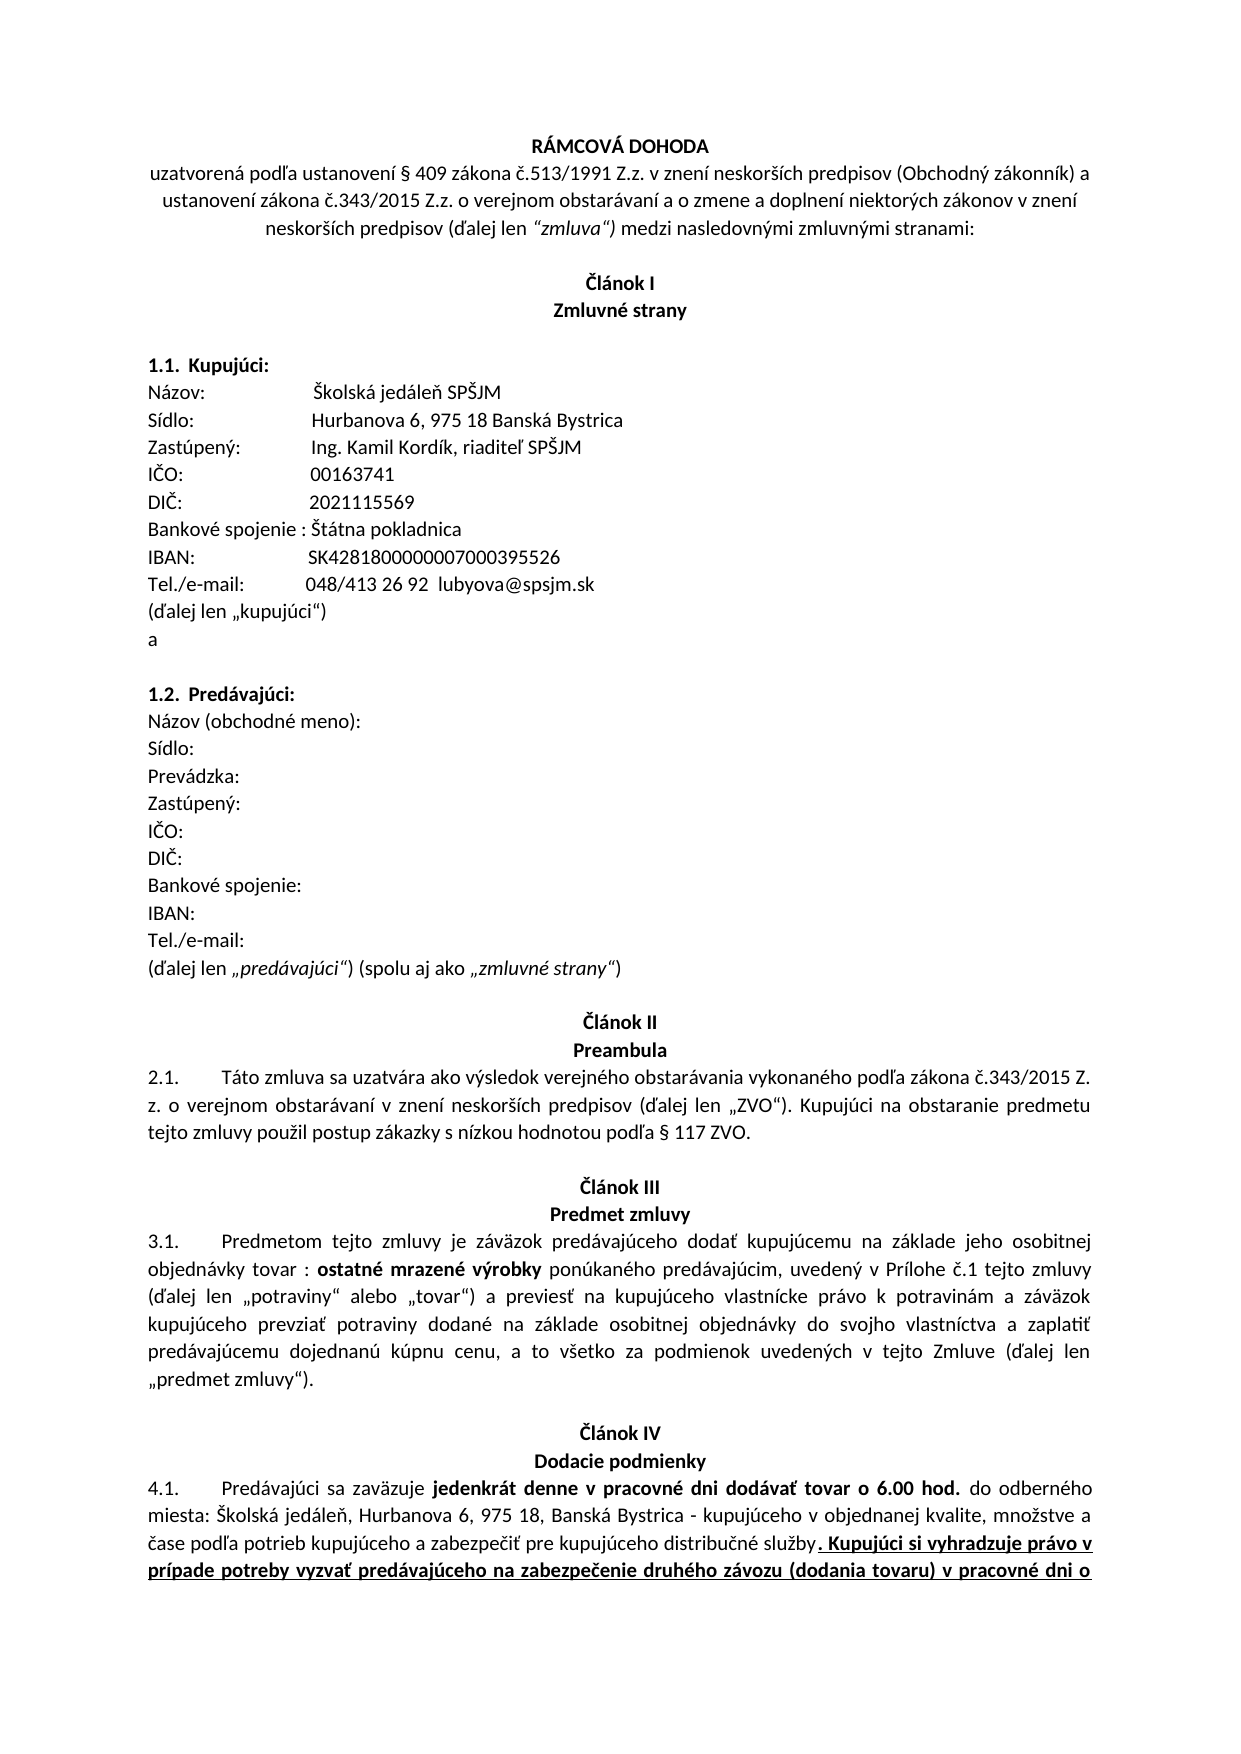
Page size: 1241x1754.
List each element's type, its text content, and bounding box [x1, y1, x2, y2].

text RÁMCOVÁ DOHODA [148, 133, 1093, 158]
text (ďalej len „predávajúci“) (spolu aj ako „zmluvné strany“) [148, 955, 1093, 980]
text Bankové spojenie : Štátna pokladnica [148, 516, 1093, 542]
list Dodacie podmienky [148, 1448, 1093, 1473]
text IBAN: [148, 900, 1093, 925]
text Sídlo: Hurbanova 6, 975 18 Banská Bystrica [148, 407, 1093, 432]
text Zastúpený: [148, 790, 1093, 816]
text Názov: Školská jedáleň SPŠJM [148, 379, 1093, 405]
list Článok III [148, 1174, 1093, 1199]
list Táto zmluva sa uzatvára ako výsledok verejného obstarávania vykonaného podľa zákona č.343/2015 Z. z. o verejnom obstarávaní v znení neskorších predpisov (ďalej len „ZVO“). Kupujúci na obstaranie predmetu tejto zmluvy použil postup zákazky s nízkou hodnotou podľa § 117 ZVO. [148, 1064, 1093, 1144]
text Článok I [148, 270, 1093, 295]
text Prevádzka: [148, 763, 1093, 788]
text DIČ: 2021115569 [148, 489, 1093, 514]
list Kupujúci: [148, 352, 1093, 377]
text Článok II [148, 1009, 1093, 1035]
text Tel./e-mail: 048/413 26 92 lubyova@spsjm.sk [148, 571, 1093, 597]
text uzatvorená podľa ustanovení § 409 zákona č.513/1991 Z.z. v znení neskorších predpisov (Obchodný zákonník) a ustanovení zákona č.343/2015 Z.z. o verejnom obstarávaní a o zmene a doplnení niektorých zákonov v znení neskorších predpisov (ďalej len “zmluva“) medzi nasledovnými zmluvnými stranami: [148, 160, 1093, 241]
text Názov (obchodné meno): [148, 708, 1093, 734]
text Preambula [148, 1037, 1093, 1062]
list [148, 1475, 1093, 1583]
text a [148, 626, 1093, 651]
text (ďalej len „kupujúci“) [148, 599, 1093, 624]
text DIČ: [148, 845, 1093, 871]
list Predávajúci: [148, 681, 1093, 706]
text Tel./e-mail: [148, 927, 1093, 953]
list Článok IV [148, 1421, 1093, 1446]
text Sídlo: [148, 736, 1093, 761]
list Predmet zmluvy [148, 1201, 1093, 1227]
text Zmluvné strany [148, 297, 1093, 323]
list Predmetom tejto zmluvy je záväzok predávajúceho dodať kupujúcemu na základe jeho osobitnej objednávky tovar : ostatné mrazené výrobky ponúkaného predávajúcim, uvedený v Prílohe č.1 tejto zmluvy (ďalej len „potraviny“ alebo „tovar“) a previesť na kupujúceho vlastnícke právo k potravinám a záväzok kupujúceho prevziať potraviny dodané na základe osobitnej objednávky do svojho vlastníctva a zaplatiť predávajúcemu dojednanú kúpnu cenu, a to všetko za podmienok uvedených v tejto Zmluve (ďalej len „predmet zmluvy“). [148, 1229, 1093, 1391]
text Zastúpený: Ing. Kamil Kordík, riaditeľ SPŠJM [148, 434, 1093, 460]
text IBAN: SK4281800000007000395526 [148, 544, 1093, 569]
text Bankové spojenie: [148, 873, 1093, 898]
text IČO: 00163741 [148, 462, 1093, 487]
text IČO: [148, 818, 1093, 843]
